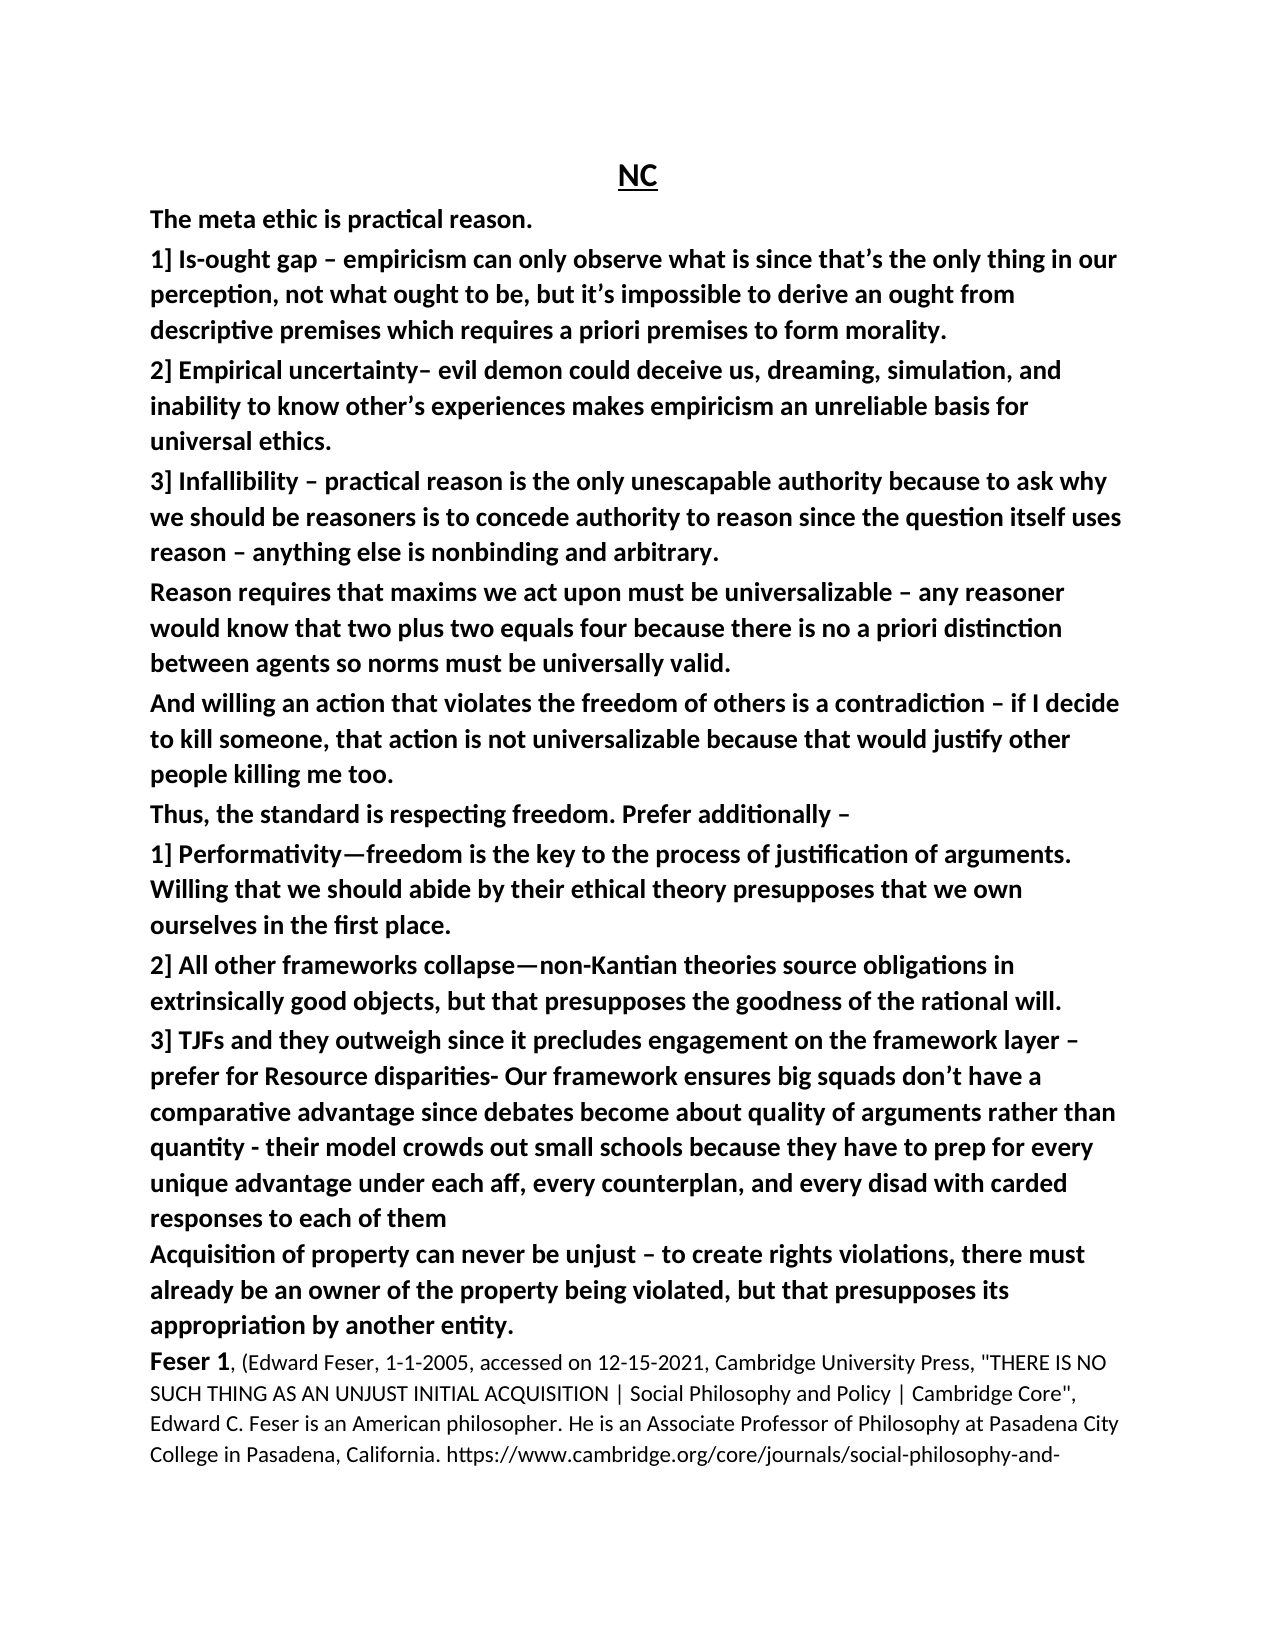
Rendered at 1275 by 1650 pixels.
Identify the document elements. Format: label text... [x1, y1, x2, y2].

subtitle 2] All other frameworks collapse—non-Kantian theories source obligations in extrinsically good objects, but that presupposes the goodness of the rational will. [150, 948, 1125, 1017]
subtitle 3] Infallibility – practical reason is the only unescapable authority because to ask why we should be reasoners is to concede authority to reason since the question itself uses reason – anything else is nonbinding and arbitrary. [150, 464, 1125, 568]
subtitle 2] Empirical uncertainty– evil demon could deceive us, dreaming, simulation, and inability to know other’s experiences makes empiricism an unreliable basis for universal ethics. [150, 353, 1125, 457]
subtitle Reason requires that maxims we act upon must be universalizable – any reasoner would know that two plus two equals four because there is no a priori distinction between agents so norms must be universally valid. [150, 575, 1125, 679]
subtitle Thus, the standard is respecting freedom. Prefer additionally – [150, 797, 1125, 830]
subtitle NC [150, 154, 1125, 195]
subtitle 1] Is-ought gap – empiricism can only observe what is since that’s the only thing in our perception, not what ought to be, but it’s impossible to derive an ought from descriptive premises which requires a priori premises to form morality. [150, 242, 1125, 346]
subtitle 3] TJFs and they outweigh since it precludes engagement on the framework layer – prefer for Resource disparities- Our framework ensures big squads don’t have a comparative advantage since debates become about quality of arguments rather than quantity - their model crowds out small schools because they have to prep for every unique advantage under each aff, every counterplan, and every disad with carded responses to each of them [150, 1023, 1125, 1235]
subtitle The meta ethic is practical reason. [150, 202, 1125, 235]
subtitle And willing an action that violates the freedom of others is a contradiction – if I decide to kill someone, that action is not universalizable because that would justify other people killing me too. [150, 686, 1125, 791]
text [150, 1344, 1125, 1468]
subtitle 1] Performativity—freedom is the key to the process of justification of arguments. Willing that we should abide by their ethical theory presupposes that we own ourselves in the first place. [150, 837, 1125, 941]
subtitle Acquisition of property can never be unjust – to create rights violations, there must already be an owner of the property being violated, but that presupposes its appropriation by another entity. [150, 1237, 1125, 1342]
